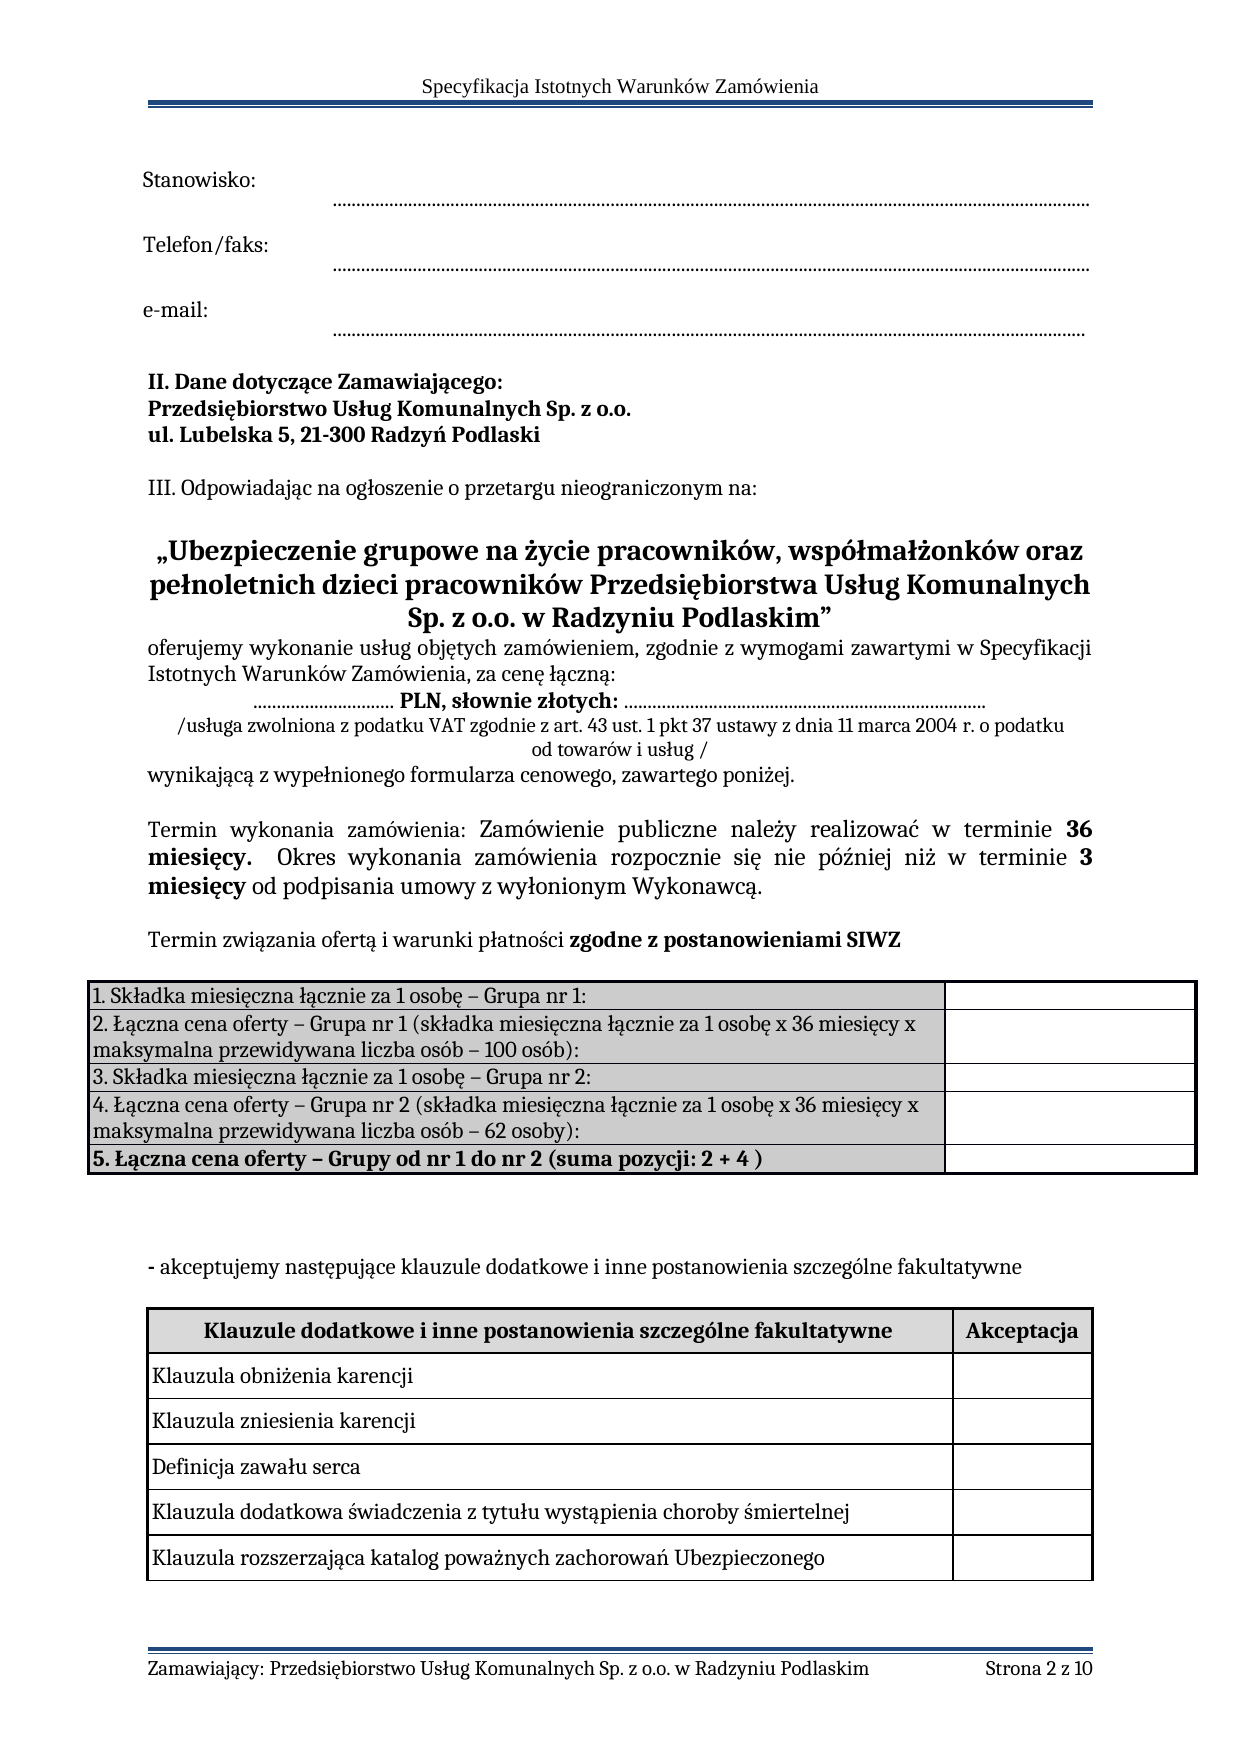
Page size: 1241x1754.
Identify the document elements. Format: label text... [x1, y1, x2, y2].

table_cell [954, 1399, 1091, 1443]
text Termin wykonania zamówienia: Zamówienie publiczne należy realizować w terminie 36 miesięcy. Okres wykonania zamówienia rozpocznie się nie później niż w terminie 3 miesięcy od podpisania umowy z wyłonionym Wykonawcą. [148, 814, 1093, 901]
table_header Akceptacja [954, 1310, 1091, 1352]
table_cell [946, 1010, 1194, 1063]
table_cell 4. Łączna cena oferty – Grupa nr 2 (składka miesięczna łącznie za 1 osobę x 36 miesięcy x maksymalna przewidywana liczba osób – 62 osoby): [90, 1092, 944, 1144]
text III. Odpowiadając na ogłoszenie o przetargu nieograniczonym na: [148, 474, 1093, 501]
table_cell 5. Łączna cena oferty – Grupy od nr 1 do nr 2 (suma pozycji: 2 + 4 ) [90, 1145, 944, 1172]
table_cell 3. Składka miesięczna łącznie za 1 osobę – Grupa nr 2: [90, 1064, 944, 1091]
list oferujemy wykonanie usług objętych zamówieniem, zgodnie z wymogami zawartymi w Specyfikacji Istotnych Warunków Zamówienia, za cenę łączną: [148, 635, 1093, 688]
table_cell [954, 1445, 1091, 1489]
table_cell Definicja zawału serca [149, 1445, 952, 1489]
table_header [946, 983, 1194, 1009]
table_cell Klauzula dodatkowa świadczenia z tytułu wystąpienia choroby śmiertelnej [149, 1490, 952, 1534]
table_cell 2. Łączna cena oferty – Grupa nr 1 (składka miesięczna łącznie za 1 osobę x 36 miesięcy x maksymalna przewidywana liczba osób – 100 osób): [90, 1010, 944, 1063]
table_cell Klauzula rozszerzająca katalog poważnych zachorowań Ubezpieczonego [149, 1536, 952, 1580]
text Termin związania ofertą i warunki płatności zgodne z postanowieniami SIWZ [148, 927, 1093, 953]
table_cell [954, 1354, 1091, 1398]
table_cell [946, 1145, 1194, 1172]
table_cell [954, 1536, 1091, 1580]
table_cell Telefon/faks: [132, 213, 321, 278]
table_cell Klauzula obniżenia karencji [149, 1354, 952, 1398]
table_cell Klauzula zniesienia karencji [149, 1399, 952, 1443]
table_cell e-mail: [132, 278, 321, 343]
table_cell Stanowisko: [132, 148, 321, 213]
table_cell [946, 1092, 1194, 1144]
text „Ubezpieczenie grupowe na życie pracowników, współmałżonków oraz pełnoletnich dzieci pracowników Przedsiębiorstwa Usług Komunalnych Sp. z o.o. w Radzyniu Podlaskim” [148, 534, 1093, 635]
text ul. Lubelska 5, 21-300 Radzyń Podlaski [148, 422, 1093, 448]
text .............................. PLN, słownie złotych: ............................................................................. [148, 688, 1093, 714]
text II. Dane dotyczące Zamawiającego: [148, 369, 1093, 395]
table_cell [954, 1490, 1091, 1534]
table_cell [946, 1064, 1194, 1091]
text - akceptujemy następujące klauzule dodatkowe i inne postanowienia szczególne fakultatywne [148, 1254, 1093, 1280]
table_cell ................................................................................................................................................................ [321, 278, 1109, 343]
table_header Klauzule dodatkowe i inne postanowienia szczególne fakultatywne [149, 1310, 952, 1352]
text /usługa zwolniona z podatku VAT zgodnie z art. 43 ust. 1 pkt 37 ustawy z dnia 11 marca 2004 r. o podatku od towarów i usług / [148, 714, 1093, 762]
text wynikającą z wypełnionego formularza cenowego, zawartego poniżej. [148, 762, 1093, 788]
table_header 1. Składka miesięczna łącznie za 1 osobę – Grupa nr 1: [90, 983, 944, 1009]
text Przedsiębiorstwo Usług Komunalnych Sp. z o.o. [148, 395, 1093, 422]
